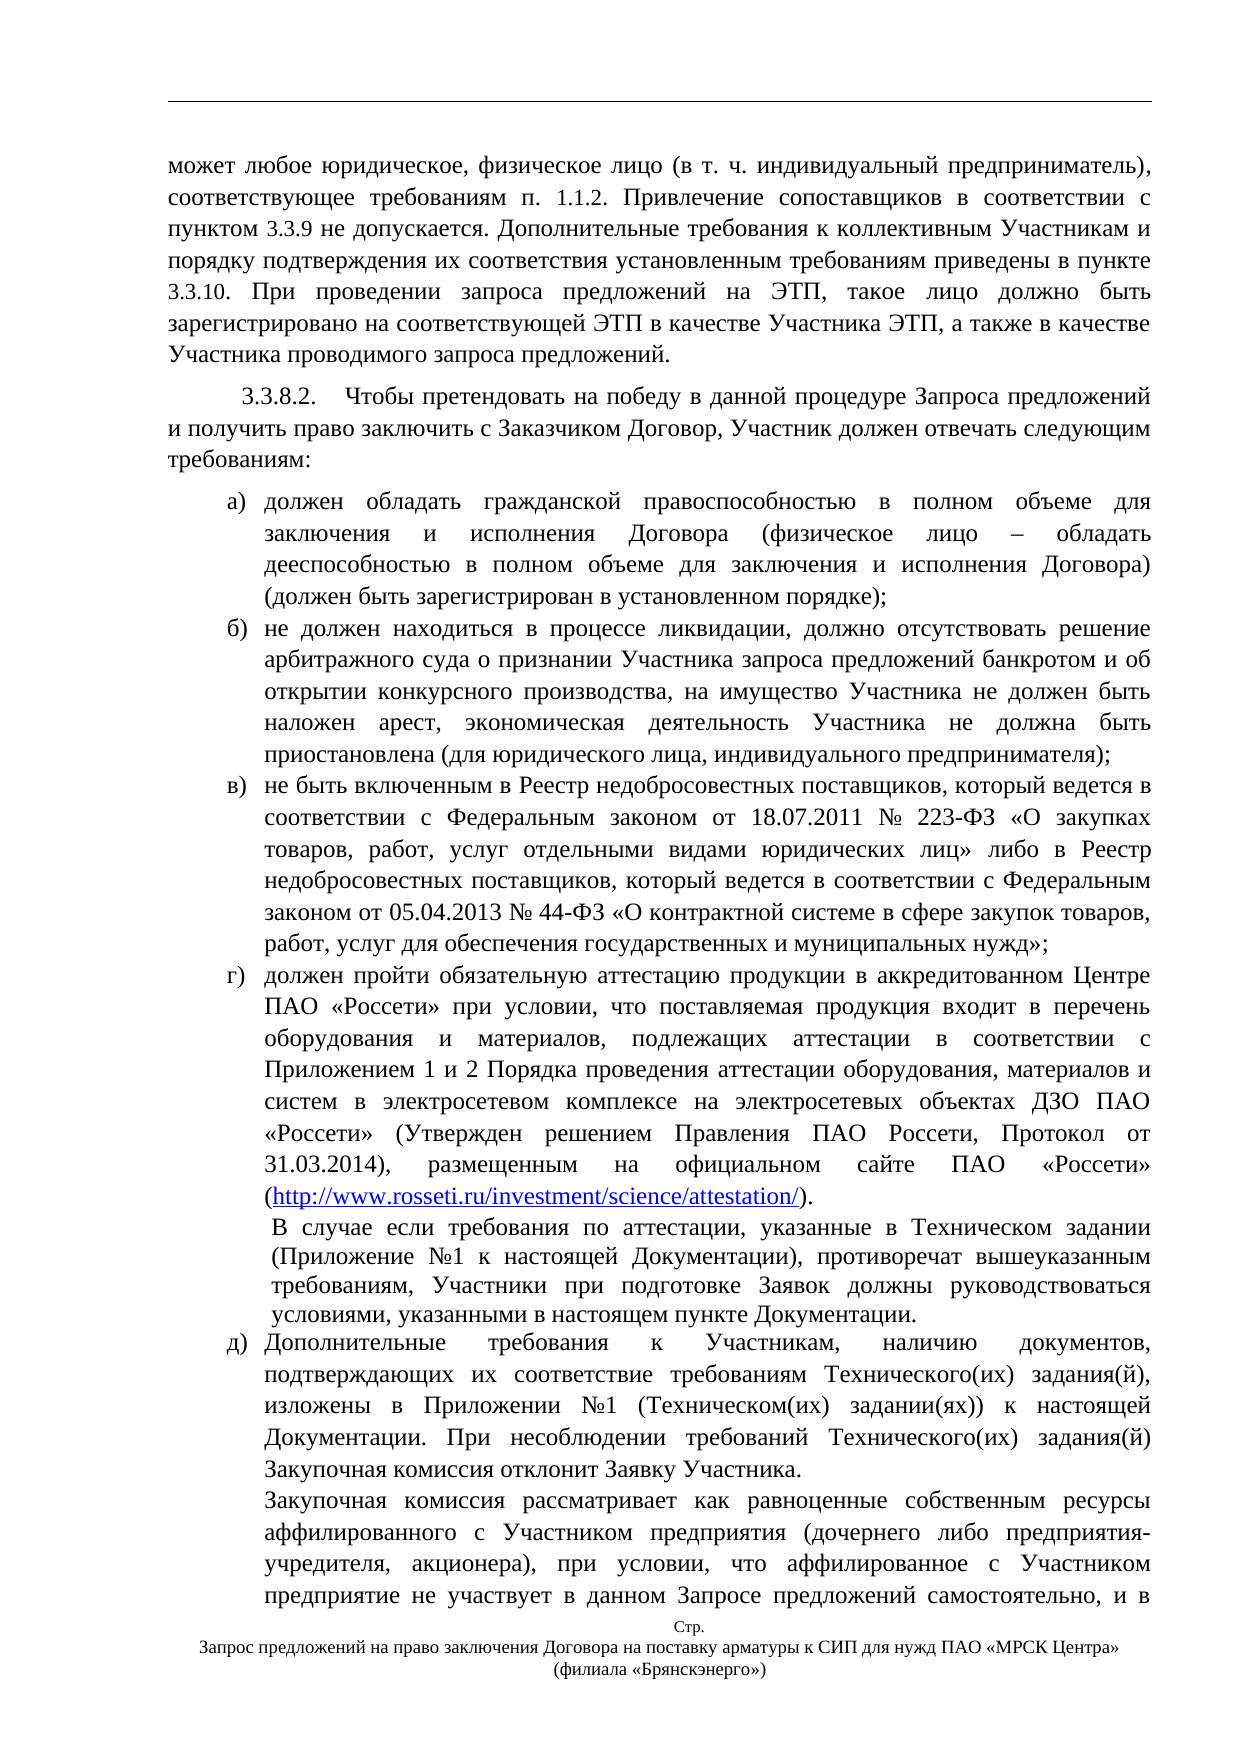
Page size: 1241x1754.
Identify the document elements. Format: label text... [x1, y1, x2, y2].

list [168, 150, 1152, 368]
list не должен находиться в процессе ликвидации, должно отсутствовать решение арбитражного суда о признании Участника запроса предложений банкротом и об открытии конкурсного производства, на имущество Участника не должен быть наложен арест, экономическая деятельность Участника не должна быть приостановлена (для юридического лица, индивидуального предпринимателя); [227, 613, 1152, 768]
list Чтобы претендовать на победу в данной процедуре Запроса предложений и получить право заключить с Заказчиком Договор, Участник должен отвечать следующим требованиям: [168, 381, 1152, 473]
list должен обладать гражданской правоспособностью в полном объеме для заключения и исполнения Договора (физическое лицо – обладать дееспособностью в полном объеме для заключения и исполнения Договора) (должен быть зарегистрирован в установленном порядке); [227, 486, 1152, 610]
list Дополнительные требования к Участникам, наличию документов, подтверждающих их соответствие требованиям Технического(их) задания(й), изложены в Приложении №1 (Техническом(их) задании(ях)) к настоящей Документации. При несоблюдении требований Технического(их) задания(й) Закупочная комиссия отклонит Заявку Участника. [227, 1327, 1152, 1482]
list должен пройти обязательную аттестацию продукции в аккредитованном Центре ПАО «Россети» при условии, что поставляемая продукция входит в перечень оборудования и материалов, подлежащих аттестации в соответствии с Приложением 1 и 2 Порядка проведения аттестации оборудования, материалов и систем в электросетевом комплексе на электросетевых объектах ДЗО ПАО «Россети» (Утвержден решением Правления ПАО Россети, Протокол от 31.03.2014), размещенным на официальном сайте ПАО «Россети» (http://www.rosseti.ru/investment/science/attestation/). [227, 960, 1152, 1209]
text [264, 1485, 1152, 1609]
list не быть включенным в Реестр недобросовестных поставщиков, который ведется в соответствии с Федеральным законом от 18.07.2011 № 223-ФЗ «О закупках товаров, работ, услуг отдельными видами юридических лиц» либо в Реестр недобросовестных поставщиков, который ведется в соответствии с Федеральным законом от 05.04.2013 № 44-ФЗ «О контрактной системе в сфере закупок товаров, работ, услуг для обеспечения государственных и муниципальных нужд»; [227, 771, 1152, 957]
text В случае если требования по аттестации, указанные в Техническом задании (Приложение №1 к настоящей Документации), противоречат вышеуказанным требованиям, Участники при подготовке Заявок должны руководствоваться условиями, указанными в настоящем пункте Документации. [271, 1212, 1152, 1327]
